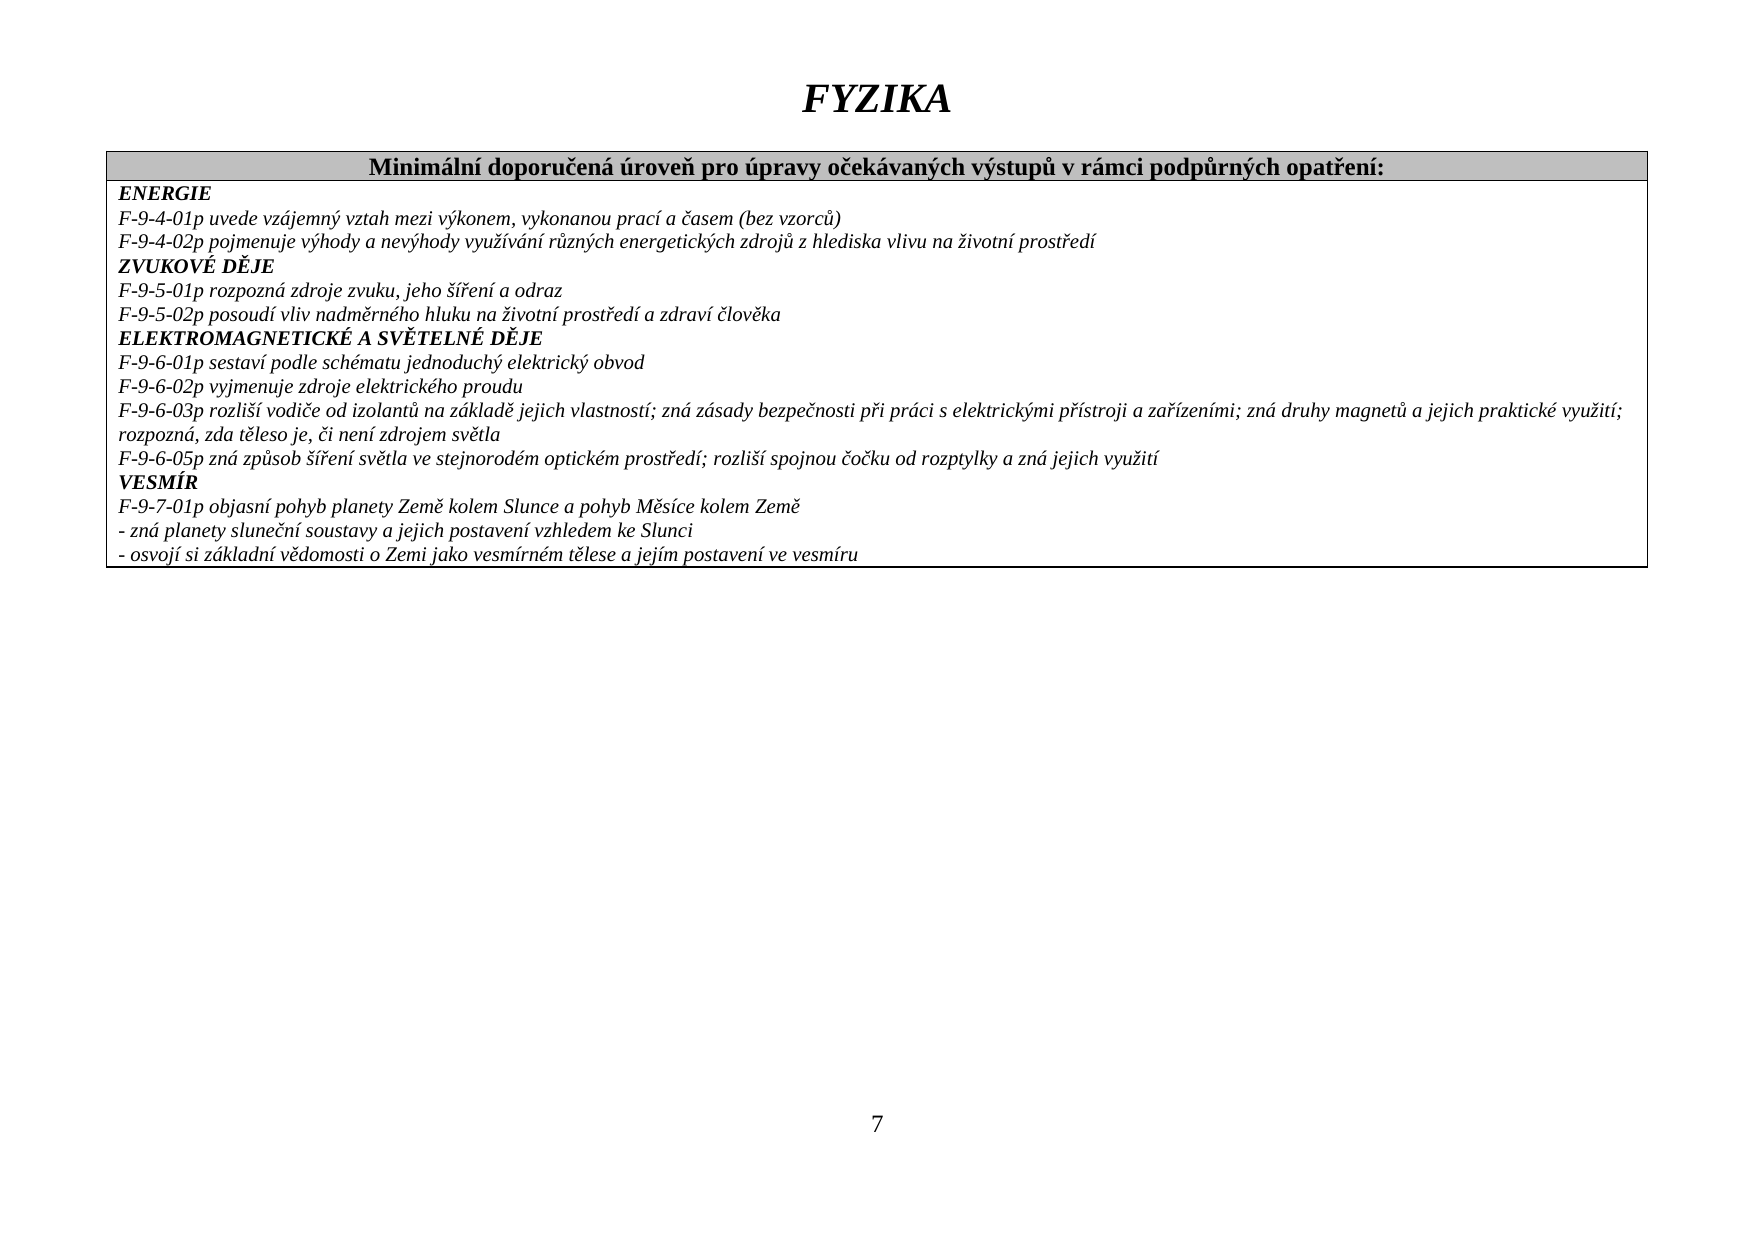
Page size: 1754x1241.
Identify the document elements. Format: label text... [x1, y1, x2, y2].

table_cell Minimální doporučená úroveň pro úpravy očekávaných výstupů v rámci podpůrných opatření: [107, 152, 1647, 180]
table_cell ENERGIE F-9-4-01p uvede vzájemný vztah mezi výkonem, vykonanou prací a časem (bez vzorců) F-9-4-02p pojmenuje výhody a nevýhody využívání různých energetických zdrojů z hlediska vlivu na životní prostředí ZVUKOVÉ DĚJE F-9-5-01p rozpozná zdroje zvuku, jeho šíření a odraz F-9-5-02p posoudí vliv nadměrného hluku na životní prostředí a zdraví člověka ELEKTROMAGNETICKÉ A SVĚTELNÉ DĚJE F-9-6-01p sestaví podle schématu jednoduchý elektrický obvod F-9-6-02p vyjmenuje zdroje elektrického proudu F-9-6-03p rozliší vodiče od izolantů na základě jejich vlastností; zná zásady bezpečnosti při práci s elektrickými přístroji a zařízeními; zná druhy magnetů a jejich praktické využití; rozpozná, zda těleso je, či není zdrojem světla F-9-6-05p zná způsob šíření světla ve stejnorodém optickém prostředí; rozliší spojnou čočku od rozptylky a zná jejich využití VESMÍR F-9-7-01p objasní pohyb planety Země kolem Slunce a pohyb Měsíce kolem Země - zná planety sluneční soustavy a jejich postavení vzhledem ke Slunci - osvojí si základní vědomosti o Zemi jako vesmírném tělese a jejím postavení ve vesmíru [107, 181, 1647, 566]
